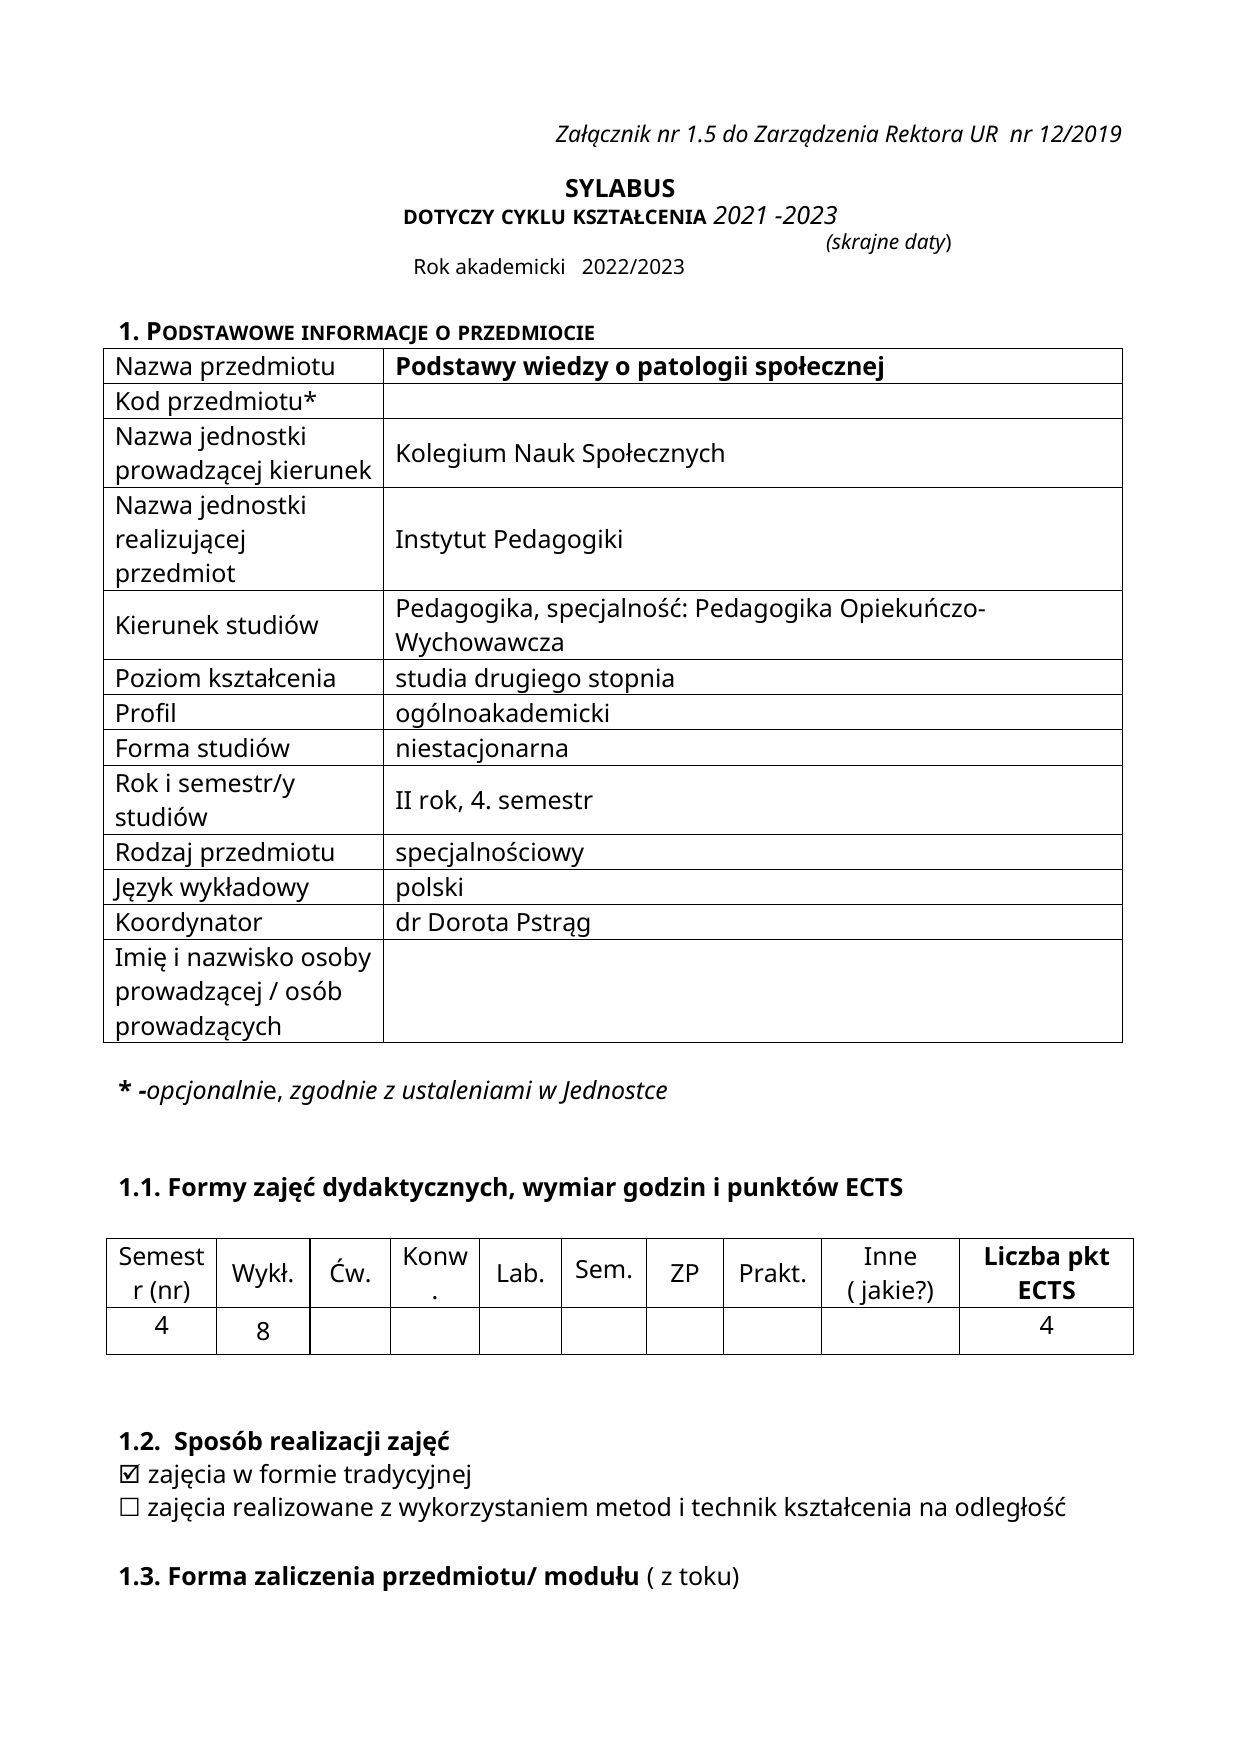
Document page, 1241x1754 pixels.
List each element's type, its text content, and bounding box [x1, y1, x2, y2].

table_cell ogólnoakademicki [384, 695, 1122, 729]
table_cell studia drugiego stopnia [384, 660, 1122, 694]
table_cell [822, 1308, 959, 1354]
table_cell [647, 1308, 723, 1354]
table_cell Język wykładowy [104, 870, 383, 904]
text * -opcjonalnie, zgodnie z ustaleniami w Jednostce [118, 1072, 1122, 1106]
table_cell 8 [217, 1308, 309, 1354]
text (skrajne daty) [118, 229, 1122, 254]
text 1. Podstawowe informacje o przedmiocie [118, 313, 1122, 347]
table_cell [384, 384, 1122, 418]
table_header Podstawy wiedzy o patologii społecznej [384, 349, 1122, 382]
table_header Konw. [391, 1239, 479, 1307]
table_header Lab. [480, 1239, 561, 1307]
table_cell Nazwa jednostki prowadzącej kierunek [104, 419, 383, 487]
table_cell [562, 1308, 646, 1354]
table_header Liczba pkt ECTS [960, 1239, 1133, 1307]
table_cell niestacjonarna [384, 730, 1122, 764]
table_cell Instytut Pedagogiki [384, 488, 1122, 590]
table_cell dr Dorota Pstrąg [384, 905, 1122, 939]
text Załącznik nr 1.5 do Zarządzenia Rektora UR nr 12/2019 [118, 118, 1122, 149]
table_cell Kod przedmiotu* [104, 384, 383, 418]
table_cell Kierunek studiów [104, 591, 383, 659]
table_cell [480, 1308, 561, 1354]
text Rok akademicki 2022/2023 [118, 254, 1122, 279]
table_header Nazwa przedmiotu [104, 349, 383, 382]
table_cell Forma studiów [104, 730, 383, 764]
table_header Inne ( jakie?) [822, 1239, 959, 1307]
table_cell Rok i semestr/y studiów [104, 766, 383, 834]
table_cell [391, 1308, 479, 1354]
table_header Prakt. [724, 1239, 821, 1307]
text 1.3. Forma zaliczenia przedmiotu/ modułu ( z toku) [118, 1558, 1122, 1592]
table_cell Nazwa jednostki realizującej przedmiot [104, 488, 383, 590]
table_cell Imię i nazwisko osoby prowadzącej / osób prowadzących [104, 940, 383, 1042]
table_cell Pedagogika, specjalność: Pedagogika Opiekuńczo-Wychowawcza [384, 591, 1122, 659]
text ☐ zajęcia realizowane z wykorzystaniem metod i technik kształcenia na odległość [118, 1490, 1122, 1524]
text dotyczy cyklu kształcenia 2021 -2023 [118, 204, 1122, 229]
table_cell [311, 1308, 390, 1354]
table_cell II rok, 4. semestr [384, 766, 1122, 834]
text zajęcia w formie tradycyjnej [118, 1457, 1122, 1490]
table_header ZP [647, 1239, 723, 1307]
text SYLABUS [118, 170, 1122, 204]
table_cell Kolegium Nauk Społecznych [384, 419, 1122, 487]
table_cell 4 [107, 1308, 216, 1354]
table_cell Profil [104, 695, 383, 729]
table_cell 4 [960, 1308, 1133, 1354]
table_cell Poziom kształcenia [104, 660, 383, 694]
text 1.1. Formy zajęć dydaktycznych, wymiar godzin i punktów ECTS [118, 1170, 1122, 1204]
table_header Sem. [562, 1239, 646, 1307]
table_cell [724, 1308, 821, 1354]
table_header Ćw. [311, 1239, 390, 1307]
table_header Wykł. [217, 1239, 309, 1307]
table_cell Koordynator [104, 905, 383, 939]
table_header Semestr (nr) [107, 1239, 216, 1307]
table_cell Rodzaj przedmiotu [104, 835, 383, 869]
table_cell specjalnościowy [384, 835, 1122, 869]
table_cell polski [384, 870, 1122, 904]
table_cell [384, 940, 1122, 1042]
text 1.2. Sposób realizacji zajęć [118, 1423, 1122, 1457]
